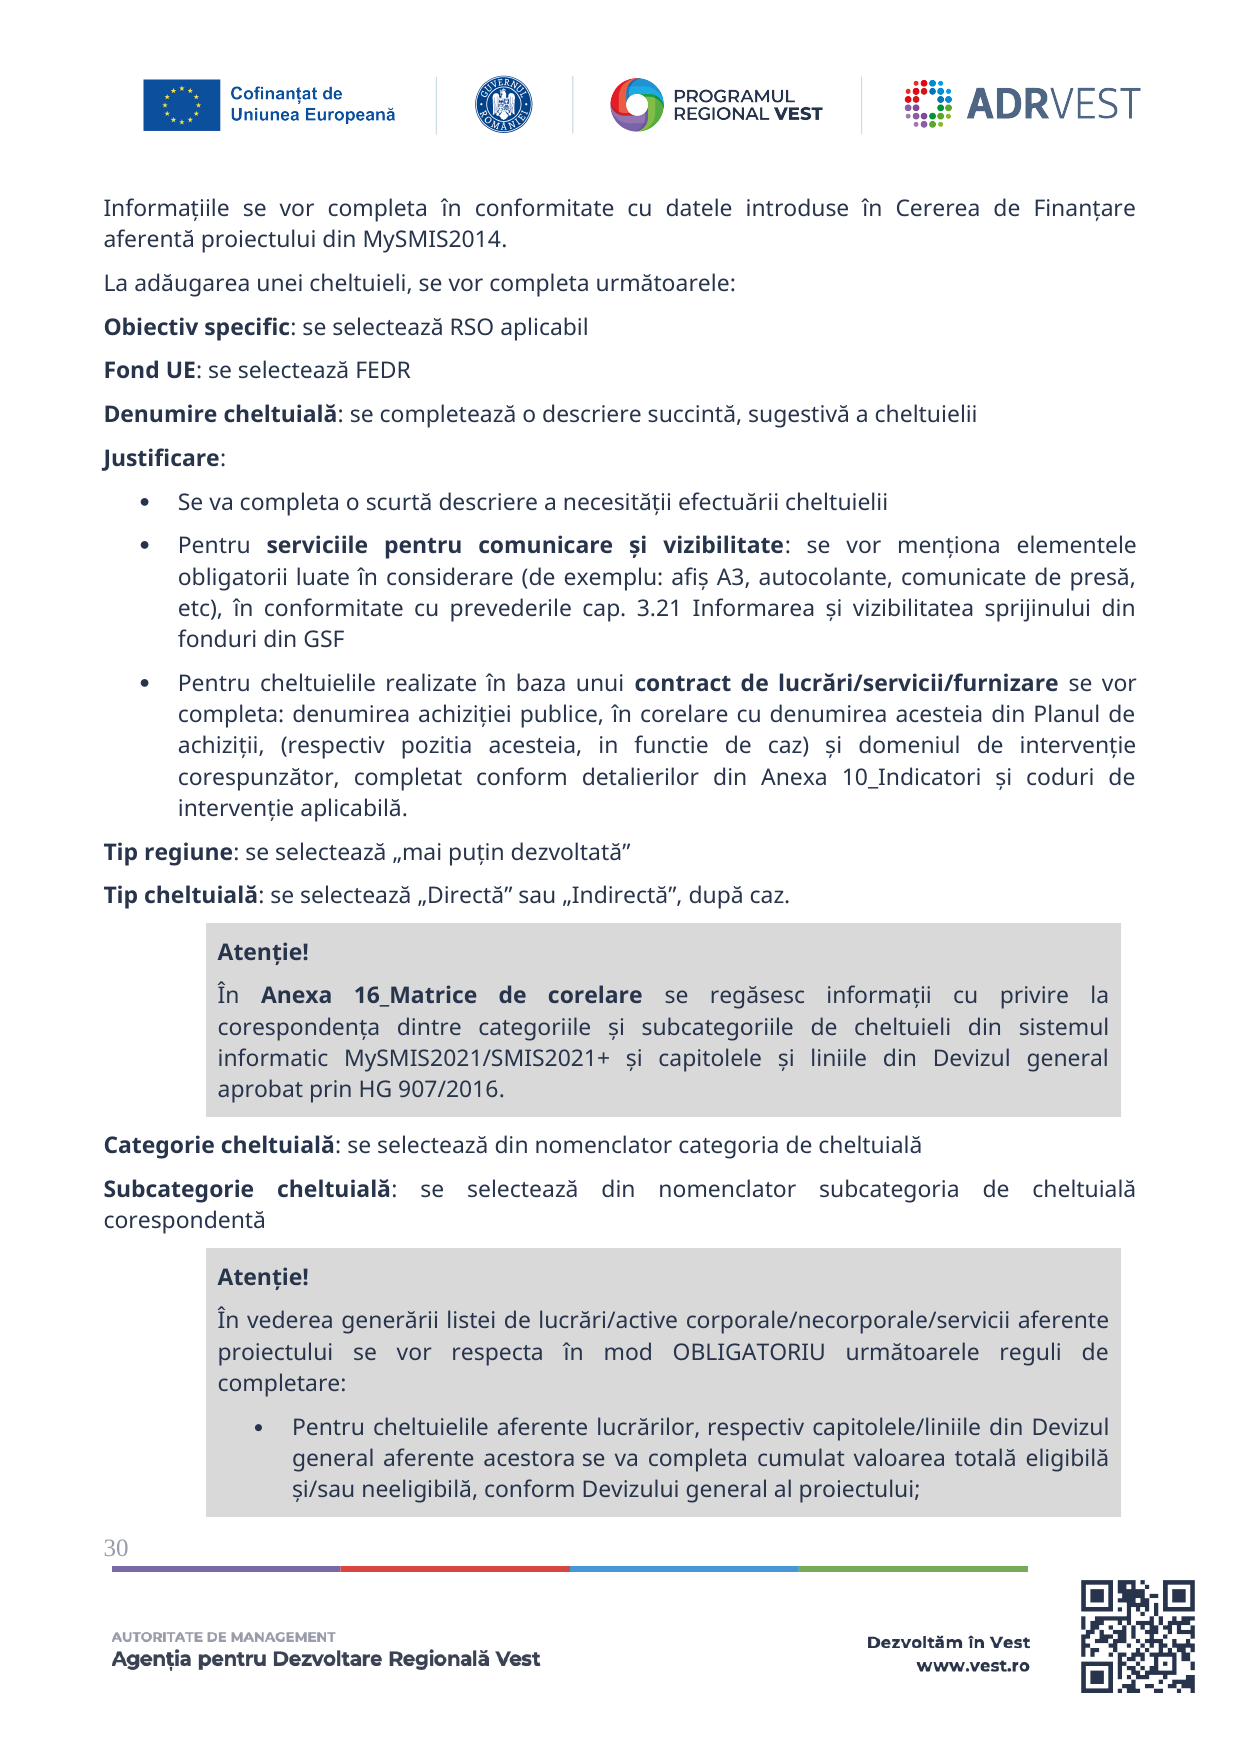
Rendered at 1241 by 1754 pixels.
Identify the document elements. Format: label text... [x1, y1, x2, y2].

picture [1072, 1571, 1204, 1702]
text Justificare: [103, 442, 1137, 473]
picture [103, 1562, 1044, 1681]
list Se va completa o scurtă descriere a necesității efectuării cheltuielii [141, 486, 1137, 517]
text Obiectiv specific: se selectează RSO aplicabil [103, 311, 1137, 342]
text Fond UE: se selectează FEDR [103, 354, 1137, 386]
text Tip regiune: se selectează „mai puțin dezvoltată” [103, 836, 1137, 867]
table_header Atenție! În Anexa 16_Matrice de corelare se regăsesc informații cu privire la corespondența dintre categoriile și subcategoriile de cheltuieli din sistemul informatic MySMIS2021/SMIS2021+ și capitolele și liniile din Devizul general aprobat prin HG 907/2016. [206, 923, 1121, 1117]
picture [103, 58, 1180, 152]
text Tip cheltuială: se selectează „Directă” sau „Indirectă”, după caz. [103, 879, 1137, 911]
text Informațiile se vor completa în conformitate cu datele introduse în Cererea de Finanțare aferentă proiectului din MySMIS2014. [103, 192, 1137, 254]
text Subcategorie cheltuială: se selectează din nomenclator subcategoria de cheltuială corespondentă [103, 1173, 1137, 1236]
text La adăugarea unei cheltuieli, se vor completa următoarele: [103, 267, 1137, 298]
text Denumire cheltuială: se completează o descriere succintă, sugestivă a cheltuielii [103, 398, 1137, 429]
list Pentru serviciile pentru comunicare și vizibilitate: se vor menționa elementele obligatorii luate în considerare (de exemplu: afiș A3, autocolante, comunicate de presă, etc), în conformitate cu prevederile cap. 3.21 Informarea și vizibilitatea sprijinului din fonduri din GSF [141, 529, 1137, 654]
text Categorie cheltuială: se selectează din nomenclator categoria de cheltuială [103, 1129, 1137, 1161]
list Pentru cheltuielile realizate în baza unui contract de lucrări/servicii/furnizare se vor completa: denumirea achiziției publice, în corelare cu denumirea acesteia din Planul de achiziții, (respectiv pozitia acesteia, in functie de caz) și domeniul de intervenție corespunzător, completat conform detalierilor din Anexa 10_Indicatori și coduri de intervenție aplicabilă. [141, 667, 1137, 823]
